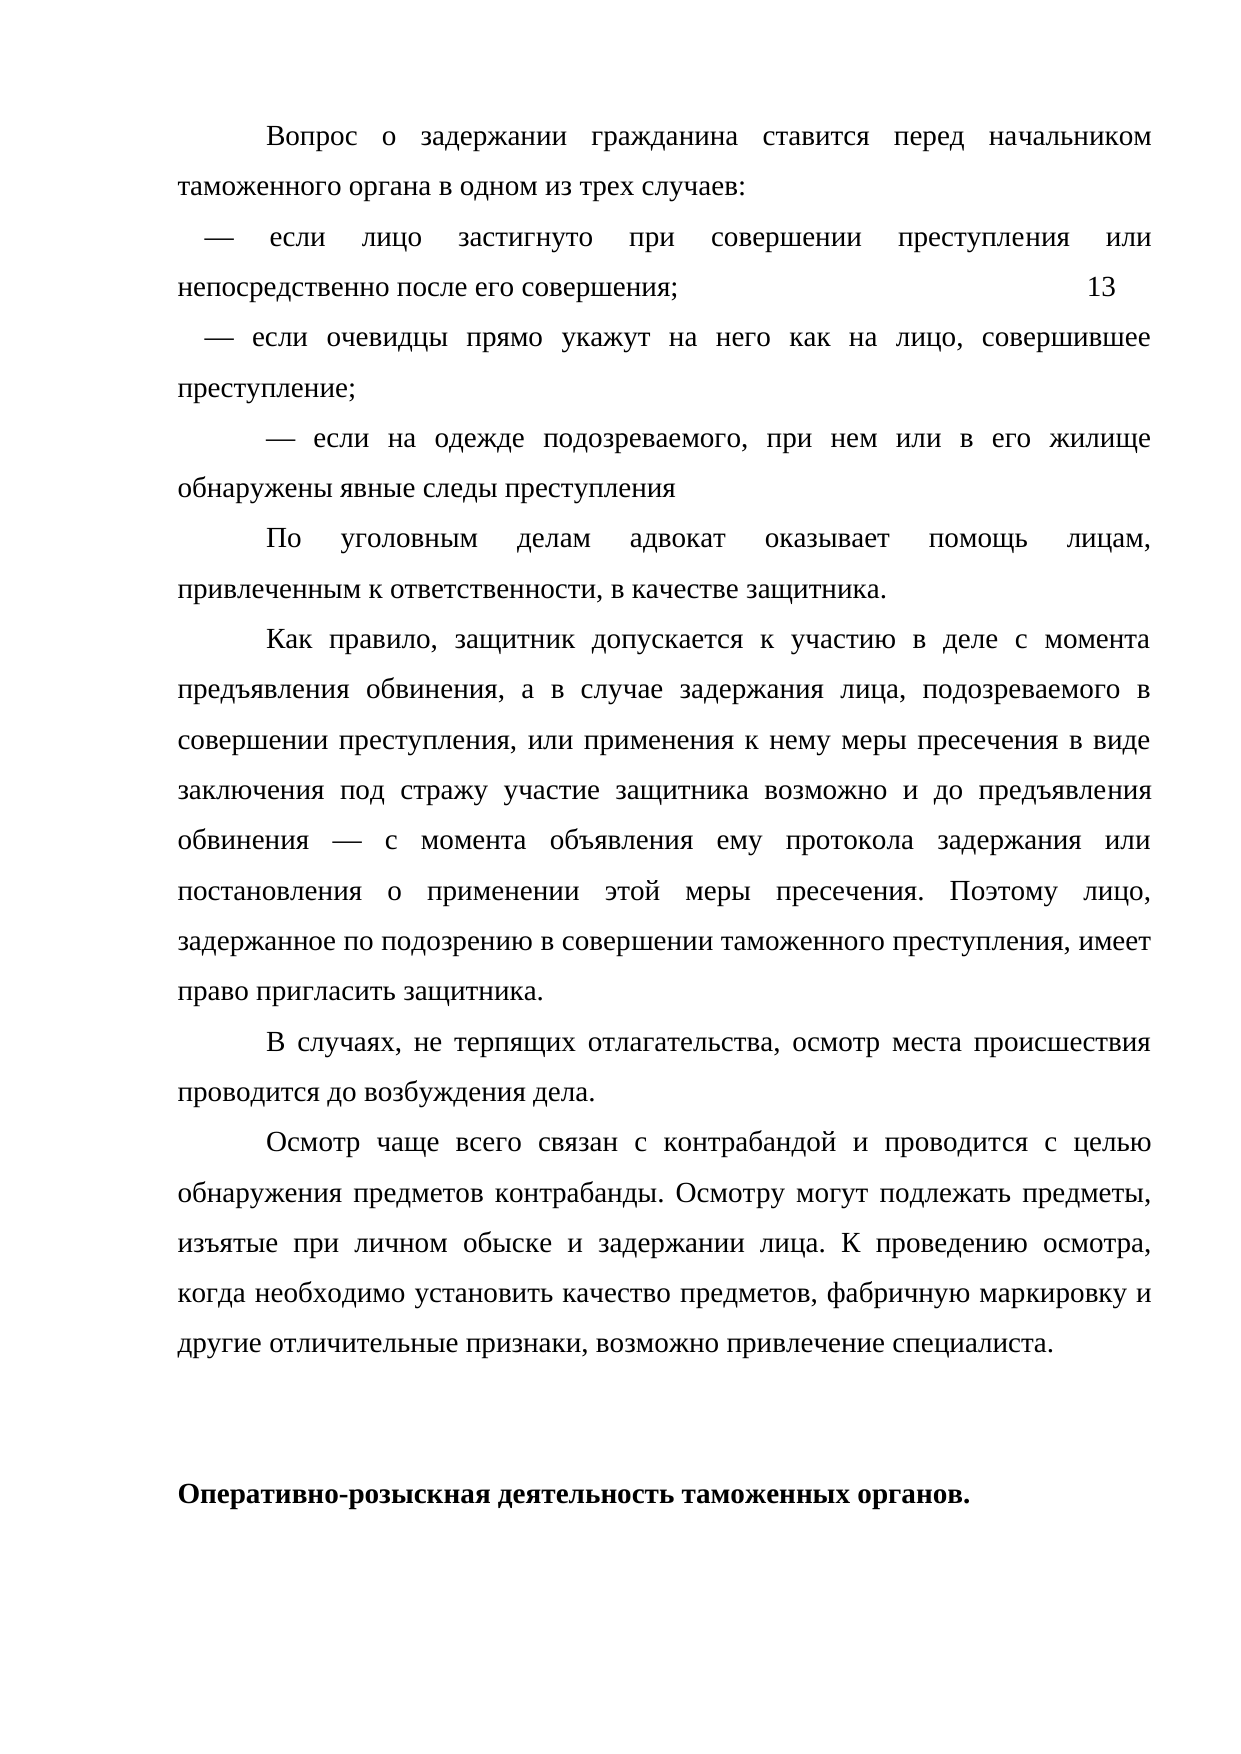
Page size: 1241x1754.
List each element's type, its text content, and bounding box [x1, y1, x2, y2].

text Как правило, защитник допускается к участию в деле с момента предъявления обвинения, а в случае задержания лица, подозреваемого в совершении преступления, или применения к нему меры пресечения в виде заключения под стражу участие защитника возможно и до предъявления обвинения — с момента объявления ему протокола задержания или постановления о применении этой меры пресечения. Поэтому лицо, задержанное по подозрению в совершении таможенного преступления, имеет право пригласить защитника. [177, 621, 1152, 1007]
text Вопрос о задержании гражданина ставится перед начальником таможенного органа в одном из трех случаев: [177, 118, 1152, 202]
text — если лицо застигнуто при совершении преступления или непосредственно после его совершения; 13 [177, 219, 1152, 303]
text — если на одежде подозреваемого, при нем или в его жилище обнаружены явные следы преступления [177, 420, 1152, 504]
text Осмотр чаще всего связан с контрабандой и проводится с целью обнаружения предметов контрабанды. Осмотру могут подлежать предметы, изъятые при личном обыске и задержании лица. К проведению осмотра, когда необходимо установить качество предметов, фабричную маркировку и другие отличительные признаки, возможно привлечение специалиста. [177, 1124, 1152, 1359]
text — если очевидцы прямо укажут на него как на лицо, совершившее преступление; [177, 319, 1152, 403]
text По уголовным делам адвокат оказывает помощь лицам, привлеченным к ответственности, в качестве защитника. [177, 521, 1152, 604]
text Оперативно-розыскная деятельность таможенных органов. [177, 1477, 1152, 1510]
text В случаях, не терпящих отлагательства, осмотр места происшествия проводится до возбуждения дела. [177, 1024, 1152, 1108]
